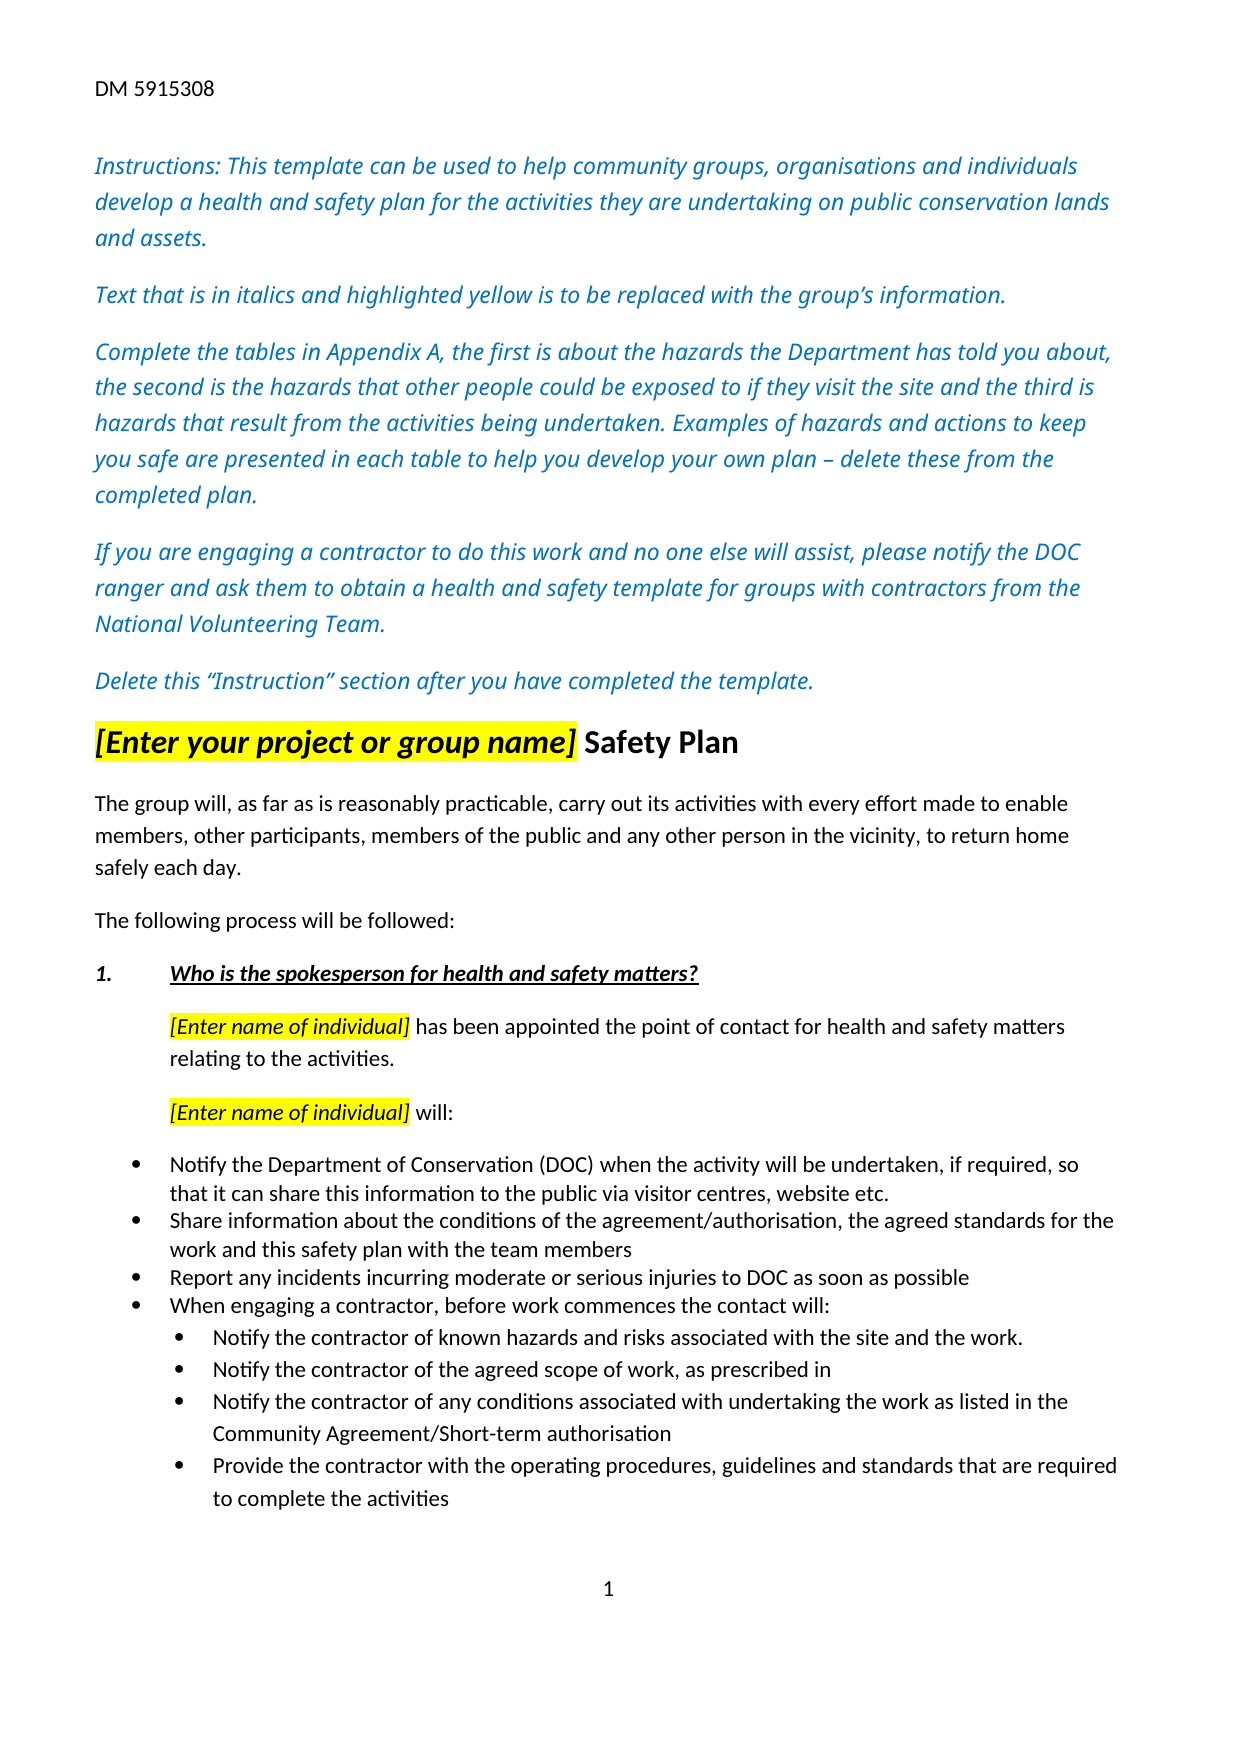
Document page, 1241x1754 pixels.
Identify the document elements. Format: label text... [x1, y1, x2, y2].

text Text that is in italics and highlighted yellow is to be replaced with the group’s information. [94, 279, 1122, 310]
text [Enter your project or group name] Safety Plan [577, 721, 1122, 762]
text The group will, as far as is reasonably practicable, carry out its activities with every effort made to enable members, other participants, members of the public and any other person in the vicinity, to return home safely each day. [94, 789, 1122, 881]
text Instructions: This template can be used to help community groups, organisations and individuals develop a health and safety plan for the activities they are undertaking on public conservation lands and assets. [94, 150, 1122, 253]
text [Enter name of individual] has been appointed the point of contact for health and safety matters relating to the activities. [169, 1012, 1122, 1073]
list Notify the Department of Conservation (DOC) when the activity will be undertaken, if required, so that it can share this information to the public via visitor centres, website etc. [132, 1151, 1122, 1207]
text Delete this “Instruction” section after you have completed the template. [94, 664, 1122, 696]
text [Enter name of individual] will: [410, 1098, 1122, 1126]
list Provide the contractor with the operating procedures, guidelines and standards that are required to complete the activities [175, 1452, 1122, 1512]
list Report any incidents incurring moderate or serious injuries to DOC as soon as possible [132, 1263, 1122, 1291]
text The following process will be followed: [94, 906, 1122, 934]
list Notify the contractor of any conditions associated with undertaking the work as listed in the Community Agreement/Short-term authorisation [175, 1387, 1122, 1447]
text If you are engaging a contractor to do this work and no one else will assist, please notify the DOC ranger and ask them to obtain a health and safety template for groups with contractors from the National Volunteering Team. [94, 536, 1122, 639]
list Who is the spokesperson for health and safety matters? [94, 959, 1122, 987]
text Complete the tables in Appendix A, the first is about the hazards the Department has told you about, the second is the hazards that other people could be exposed to if they visit the site and the third is hazards that result from the activities being undertaken. Examples of hazards and actions to keep you safe are presented in each table to help you develop your own plan – delete these from the completed plan. [94, 335, 1122, 510]
list When engaging a contractor, before work commences the contact will: [132, 1291, 1122, 1319]
list Notify the contractor of known hazards and risks associated with the site and the work. [175, 1323, 1122, 1351]
list Notify the contractor of the agreed scope of work, as prescribed in [175, 1355, 1122, 1383]
list Share information about the conditions of the agreement/authorisation, the agreed standards for the work and this safety plan with the team members [132, 1207, 1122, 1263]
